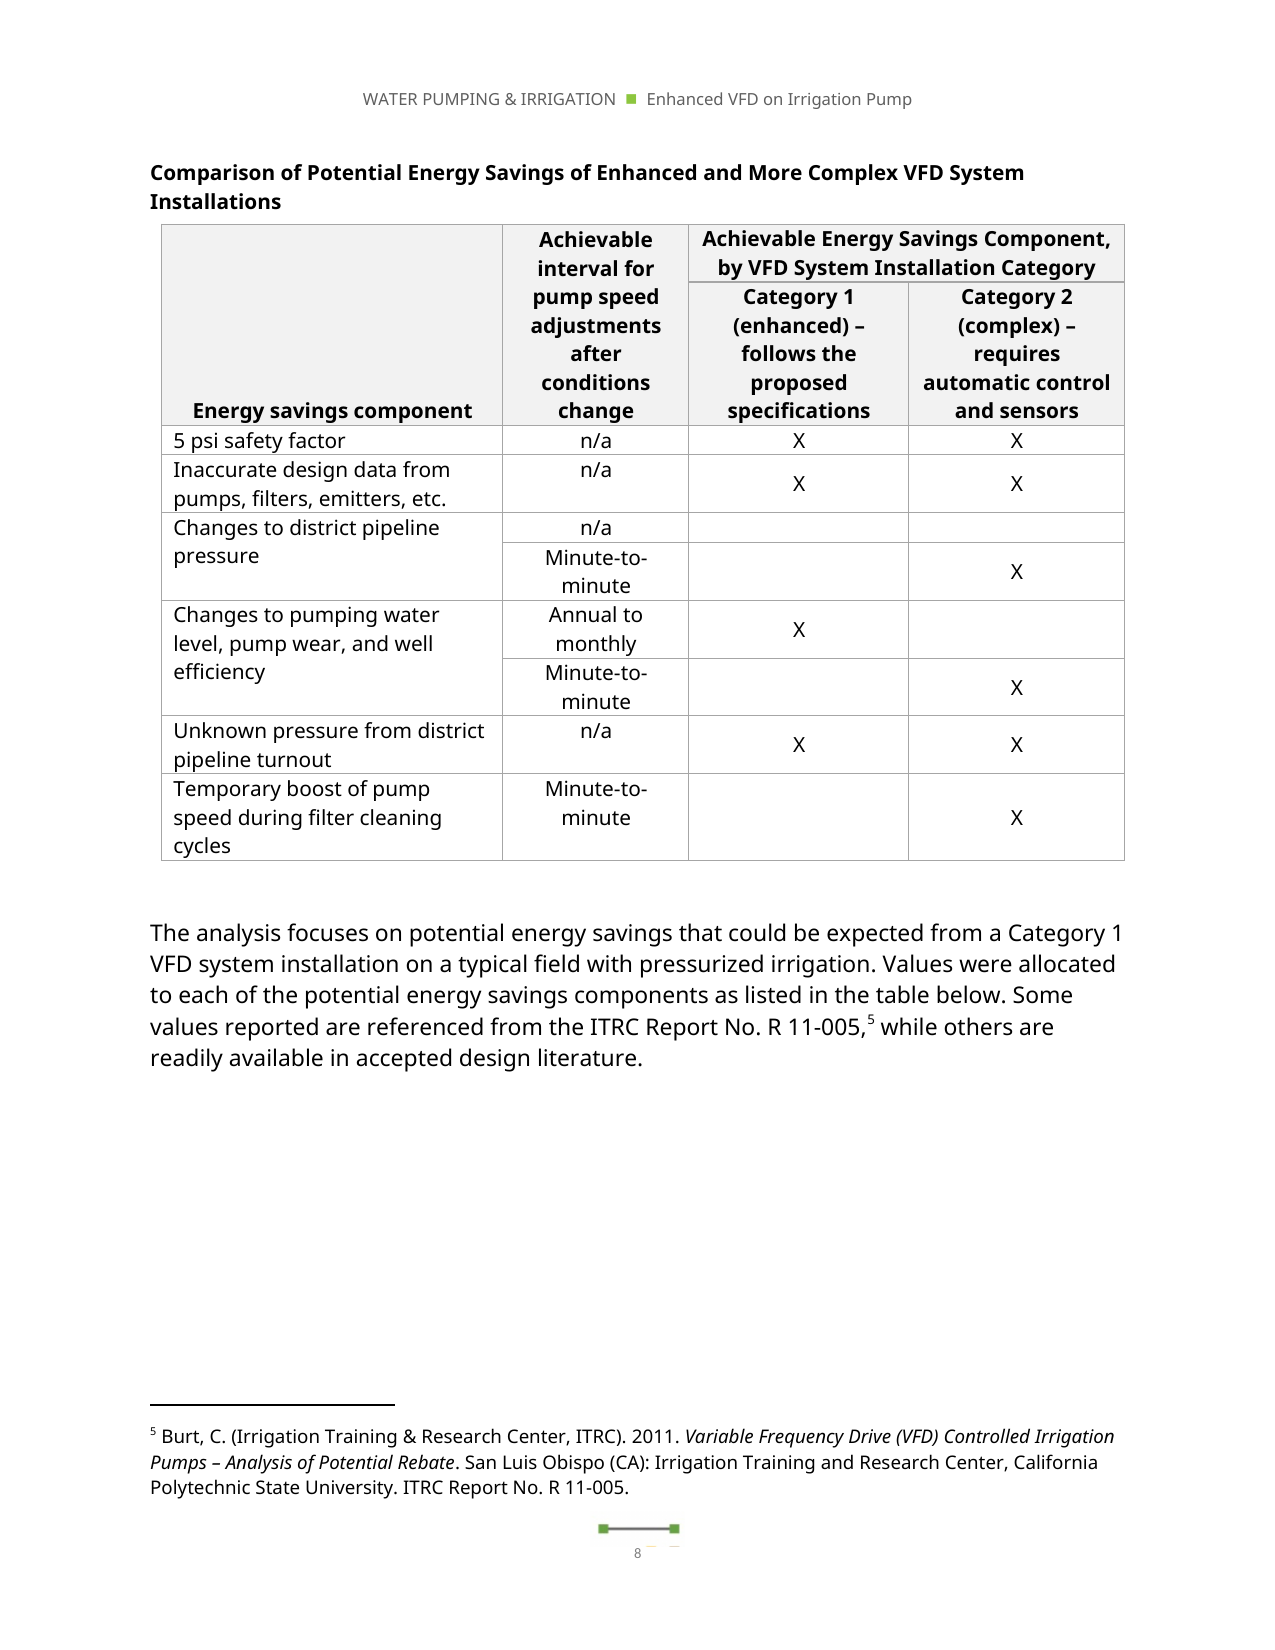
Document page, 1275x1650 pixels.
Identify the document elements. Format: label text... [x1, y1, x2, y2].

table_cell Minute-to-minute [503, 543, 688, 599]
table_header Achievable Energy Savings Component, by VFD System Installation Category [689, 225, 1124, 281]
table_cell [689, 543, 908, 599]
table_header Achievable interval for pump speed adjustments after conditions change [503, 225, 688, 425]
table_cell Minute-to-minute [503, 774, 688, 859]
text Comparison of Potential Energy Savings of Enhanced and More Complex VFD System Installations [150, 158, 1125, 215]
table_cell Minute-to-minute [503, 659, 688, 715]
table_cell X [689, 455, 908, 512]
text The analysis focuses on potential energy savings that could be expected from a Category 1 VFD system installation on a typical field with pressurized irrigation. Values were allocated to each of the potential energy savings components as listed in the table below. Some values reported are referenced from the ITRC Report No. R 11-005, while others are readily available in accepted design literature. [150, 917, 1125, 1073]
table_cell X [909, 716, 1124, 773]
table_cell X [689, 426, 908, 454]
table_cell X [909, 426, 1124, 454]
table_cell 5 psi safety factor [162, 426, 502, 454]
table_cell X [909, 455, 1124, 512]
table_cell [689, 659, 908, 715]
table_cell n/a [503, 455, 688, 512]
table_cell X [689, 601, 908, 657]
table_cell X [909, 543, 1124, 599]
table_cell X [909, 774, 1124, 859]
table_cell Changes to pumping water level, pump wear, and well efficiency [162, 601, 502, 715]
table_cell [689, 774, 908, 859]
table_cell X [909, 659, 1124, 715]
table_cell n/a [503, 426, 688, 454]
table_cell Changes to district pipeline pressure [162, 513, 502, 599]
table_cell Temporary boost of pump speed during filter cleaning cycles [162, 774, 502, 859]
table_cell Unknown pressure from district pipeline turnout [162, 716, 502, 773]
table_cell [689, 513, 908, 542]
table_header Energy savings component [162, 225, 502, 425]
table_cell Annual to monthly [503, 601, 688, 657]
table_cell X [689, 716, 908, 773]
table_cell [909, 601, 1124, 657]
table_cell [909, 513, 1124, 542]
table_cell Inaccurate design data from pumps, filters, emitters, etc. [162, 455, 502, 512]
table_cell n/a [503, 513, 688, 542]
table_cell n/a [503, 716, 688, 773]
picture [589, 1512, 684, 1547]
table_cell Category 2 (complex) – requires automatic control and sensors [909, 283, 1124, 425]
table_cell Category 1 (enhanced) – follows the proposed specifications [689, 283, 908, 425]
